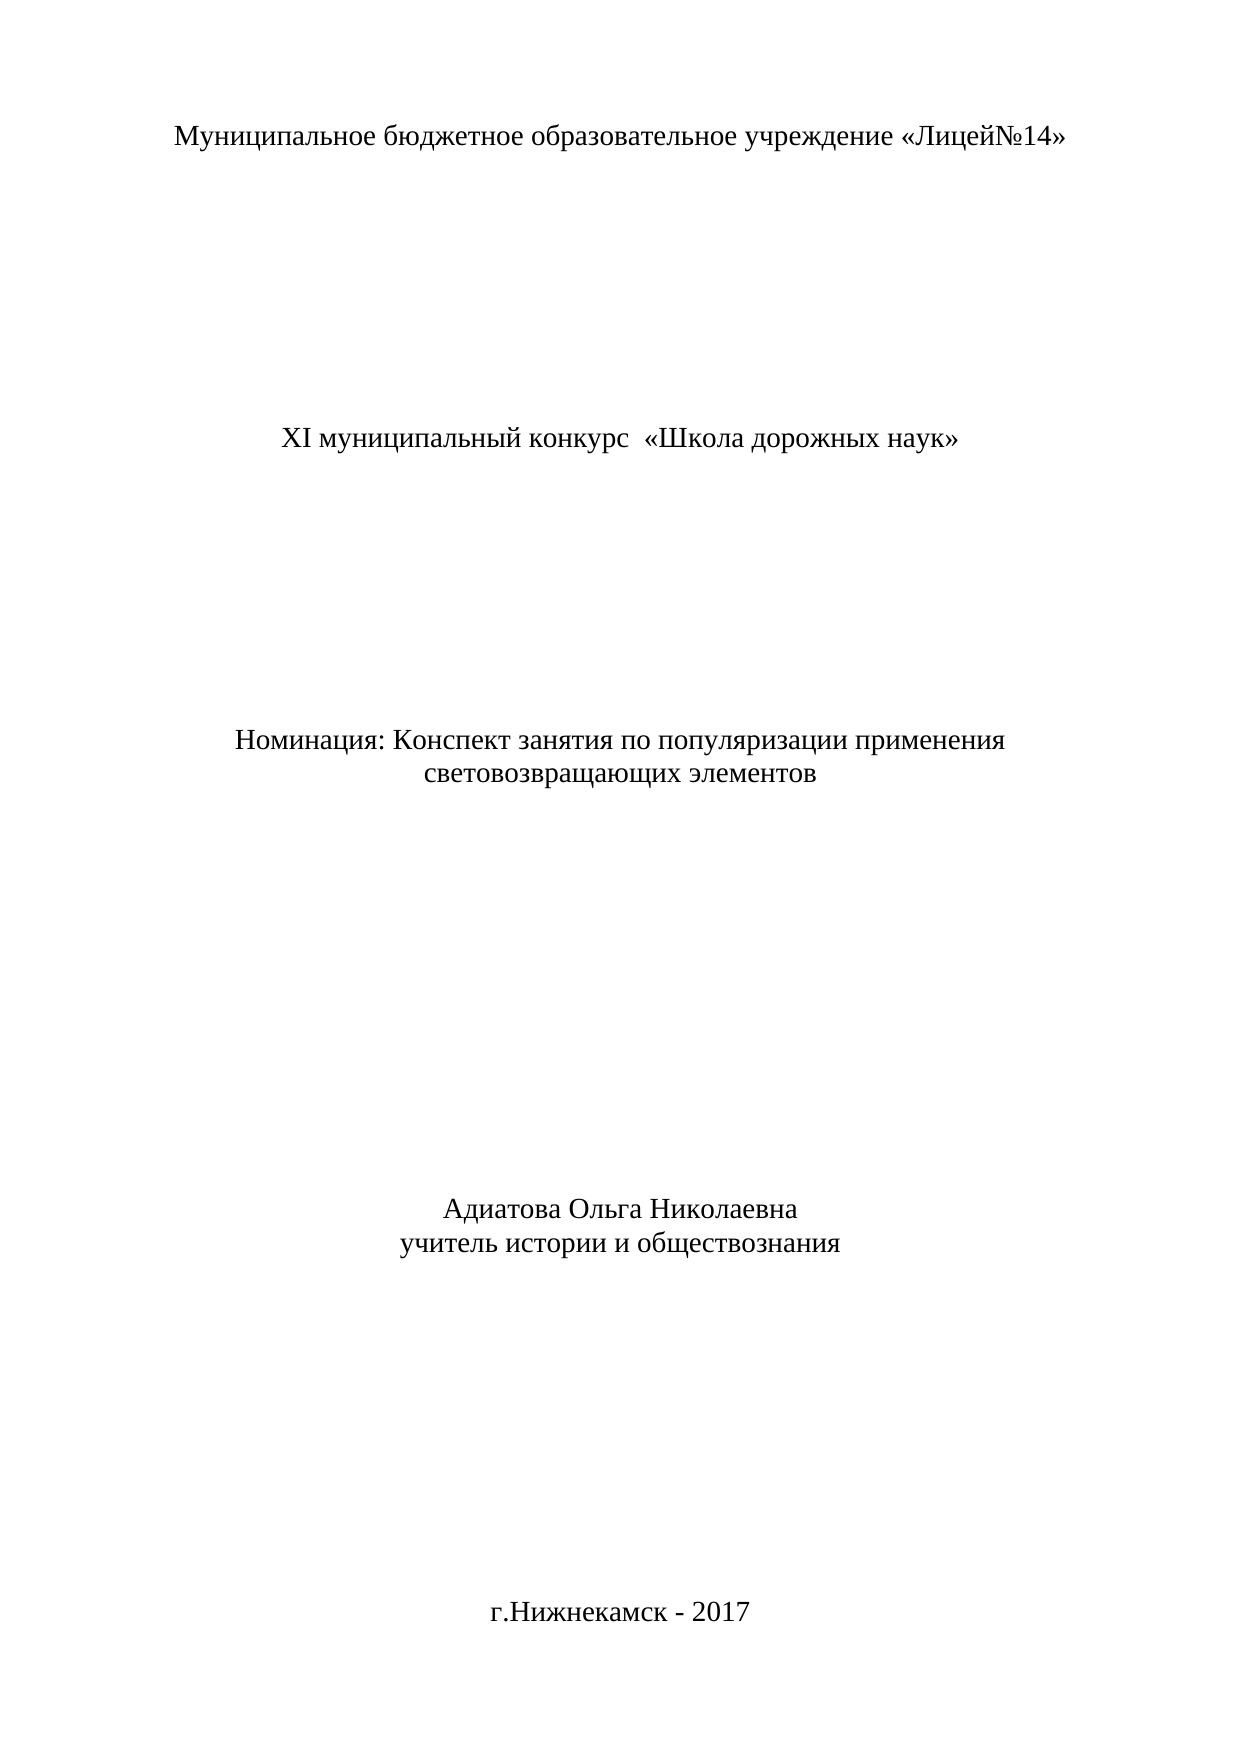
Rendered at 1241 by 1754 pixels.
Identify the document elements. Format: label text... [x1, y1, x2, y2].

text Муниципальное бюджетное образовательное учреждение «Лицей№14» [118, 118, 1122, 152]
text учитель истории и обществознания [118, 1225, 1122, 1258]
text Адиатова Ольга Николаевна [118, 1191, 1122, 1225]
text г.Нижнекамск - 2017 [118, 1594, 1122, 1627]
text Номинация: Конспект занятия по популяризации применения световозвращающих элементов [118, 722, 1122, 789]
text XI муниципальный конкурс «Школа дорожных наук» [118, 420, 1122, 453]
